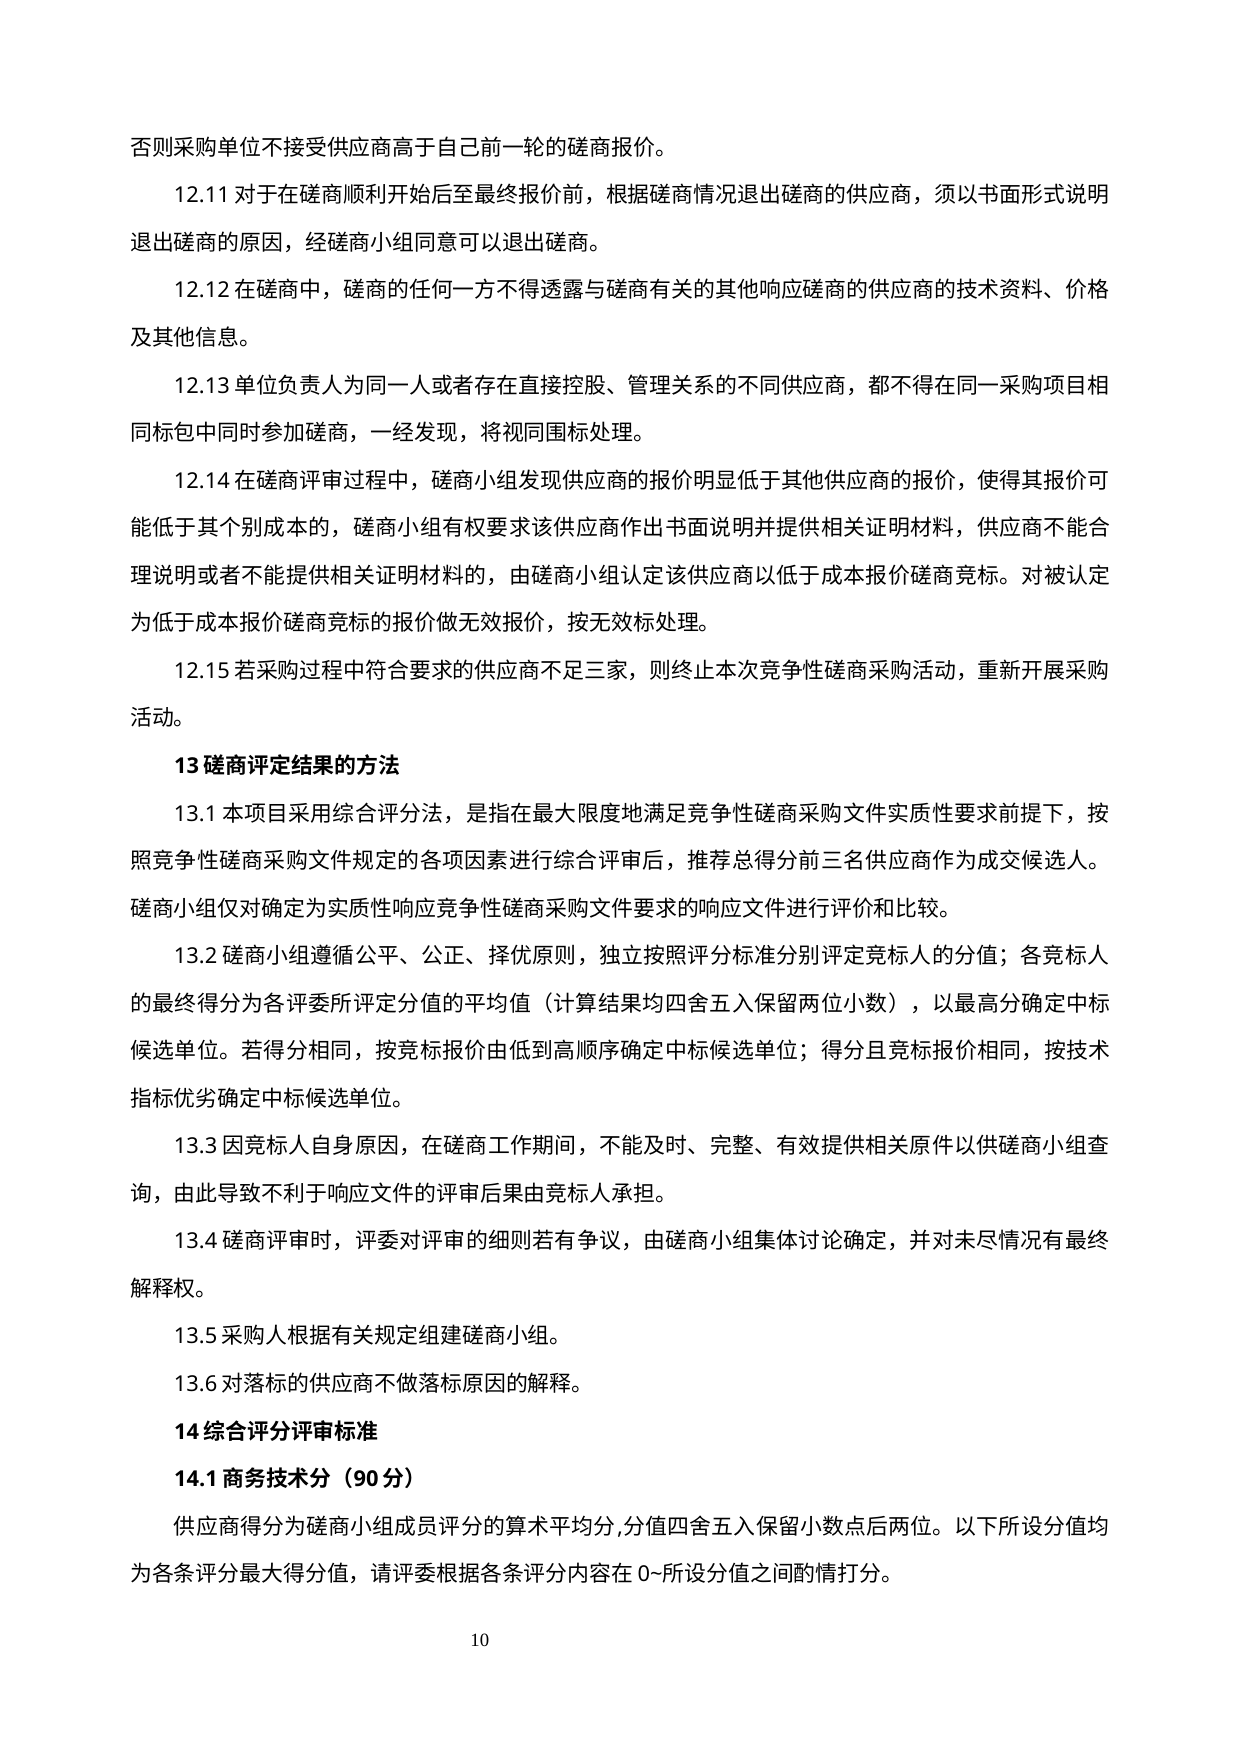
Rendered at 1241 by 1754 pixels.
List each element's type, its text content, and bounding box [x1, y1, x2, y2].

text 12.15若采购过程中符合要求的供应商不足三家，则终止本次竞争性磋商采购活动，重新开展采购活动。 [130, 653, 1110, 732]
text 13.1本项目采用综合评分法，是指在最大限度地满足竞争性磋商采购文件实质性要求前提下，按照竞争性磋商采购文件规定的各项因素进行综合评审后，推荐总得分前三名供应商作为成交候选人。磋商小组仅对确定为实质性响应竞争性磋商采购文件要求的响应文件进行评价和比较。 [130, 796, 1110, 922]
text 13.2磋商小组遵循公平、公正、择优原则，独立按照评分标准分别评定竞标人的分值；各竞标人的最终得分为各评委所评定分值的平均值（计算结果均四舍五入保留两位小数），以最高分确定中标候选单位。若得分相同，按竞标报价由低到高顺序确定中标候选单位；得分且竞标报价相同，按技术指标优劣确定中标候选单位。 [130, 938, 1110, 1112]
text 14综合评分评审标准 [130, 1414, 1110, 1445]
text 13.4磋商评审时，评委对评审的细则若有争议，由磋商小组集体讨论确定，并对未尽情况有最终解释权。 [130, 1223, 1110, 1303]
text 12.12在磋商中，磋商的任何一方不得透露与磋商有关的其他响应磋商的供应商的技术资料、价格及其他信息。 [130, 272, 1110, 352]
text 13.5采购人根据有关规定组建磋商小组。 [130, 1318, 1110, 1350]
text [130, 130, 1110, 162]
text 12.14在磋商评审过程中，磋商小组发现供应商的报价明显低于其他供应商的报价，使得其报价可能低于其个别成本的，磋商小组有权要求该供应商作出书面说明并提供相关证明材料，供应商不能合理说明或者不能提供相关证明材料的，由磋商小组认定该供应商以低于成本报价磋商竞标。对被认定为低于成本报价磋商竞标的报价做无效报价，按无效标处理。 [130, 463, 1110, 637]
text 12.11对于在磋商顺利开始后至最终报价前，根据磋商情况退出磋商的供应商，须以书面形式说明退出磋商的原因，经磋商小组同意可以退出磋商。 [130, 177, 1110, 257]
text 12.13单位负责人为同一人或者存在直接控股、管理关系的不同供应商，都不得在同一采购项目相同标包中同时参加磋商，一经发现，将视同围标处理。 [130, 368, 1110, 447]
text 供应商得分为磋商小组成员评分的算术平均分,分值四舍五入保留小数点后两位。以下所设分值均为各条评分最大得分值，请评委根据各条评分内容在0~所设分值之间酌情打分。 [130, 1509, 1110, 1588]
text 14.1商务技术分（90分） [130, 1461, 1110, 1493]
text 13.3因竞标人自身原因，在磋商工作期间，不能及时、完整、有效提供相关原件以供磋商小组查询，由此导致不利于响应文件的评审后果由竞标人承担。 [130, 1128, 1110, 1207]
text 13磋商评定结果的方法 [130, 748, 1110, 780]
text 13.6对落标的供应商不做落标原因的解释。 [130, 1366, 1110, 1398]
